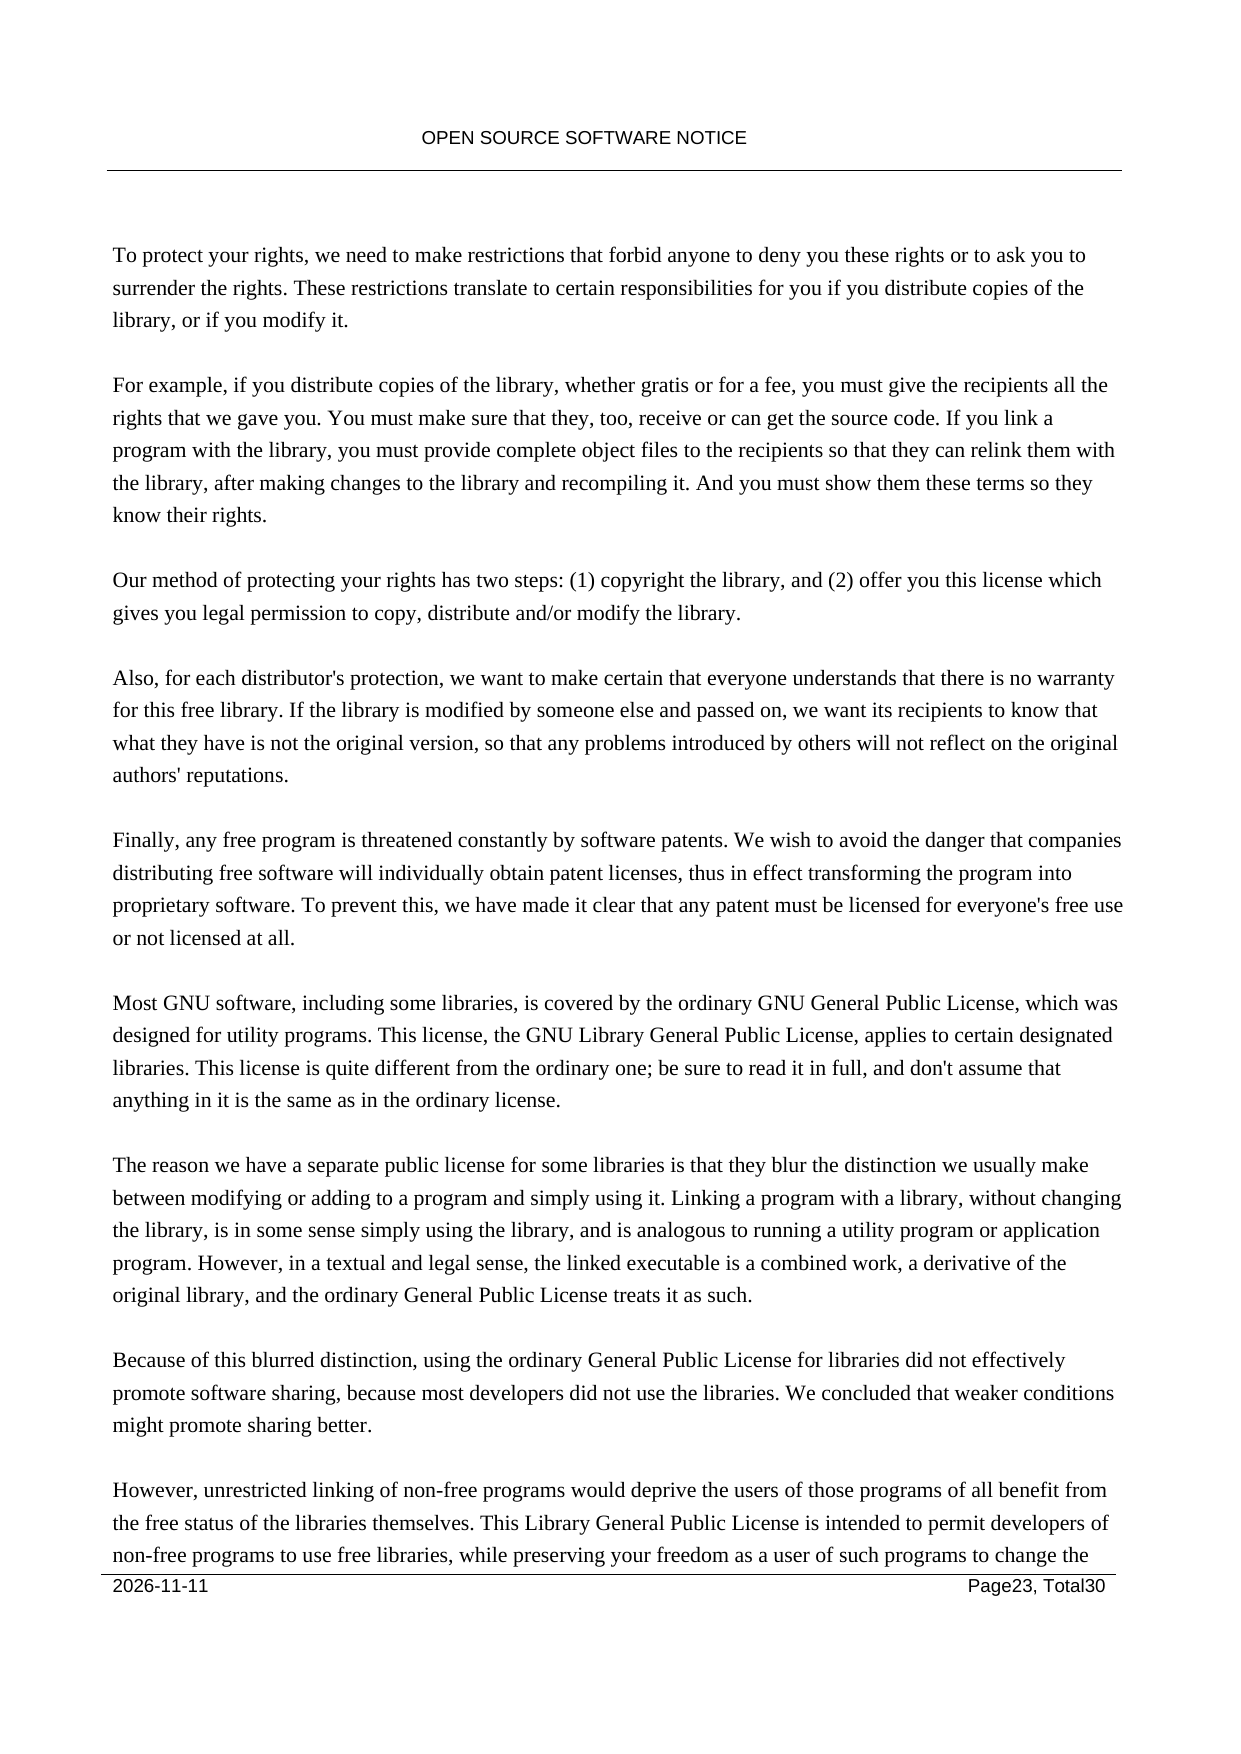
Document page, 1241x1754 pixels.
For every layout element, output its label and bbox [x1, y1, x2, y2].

text [112, 206, 1128, 1571]
